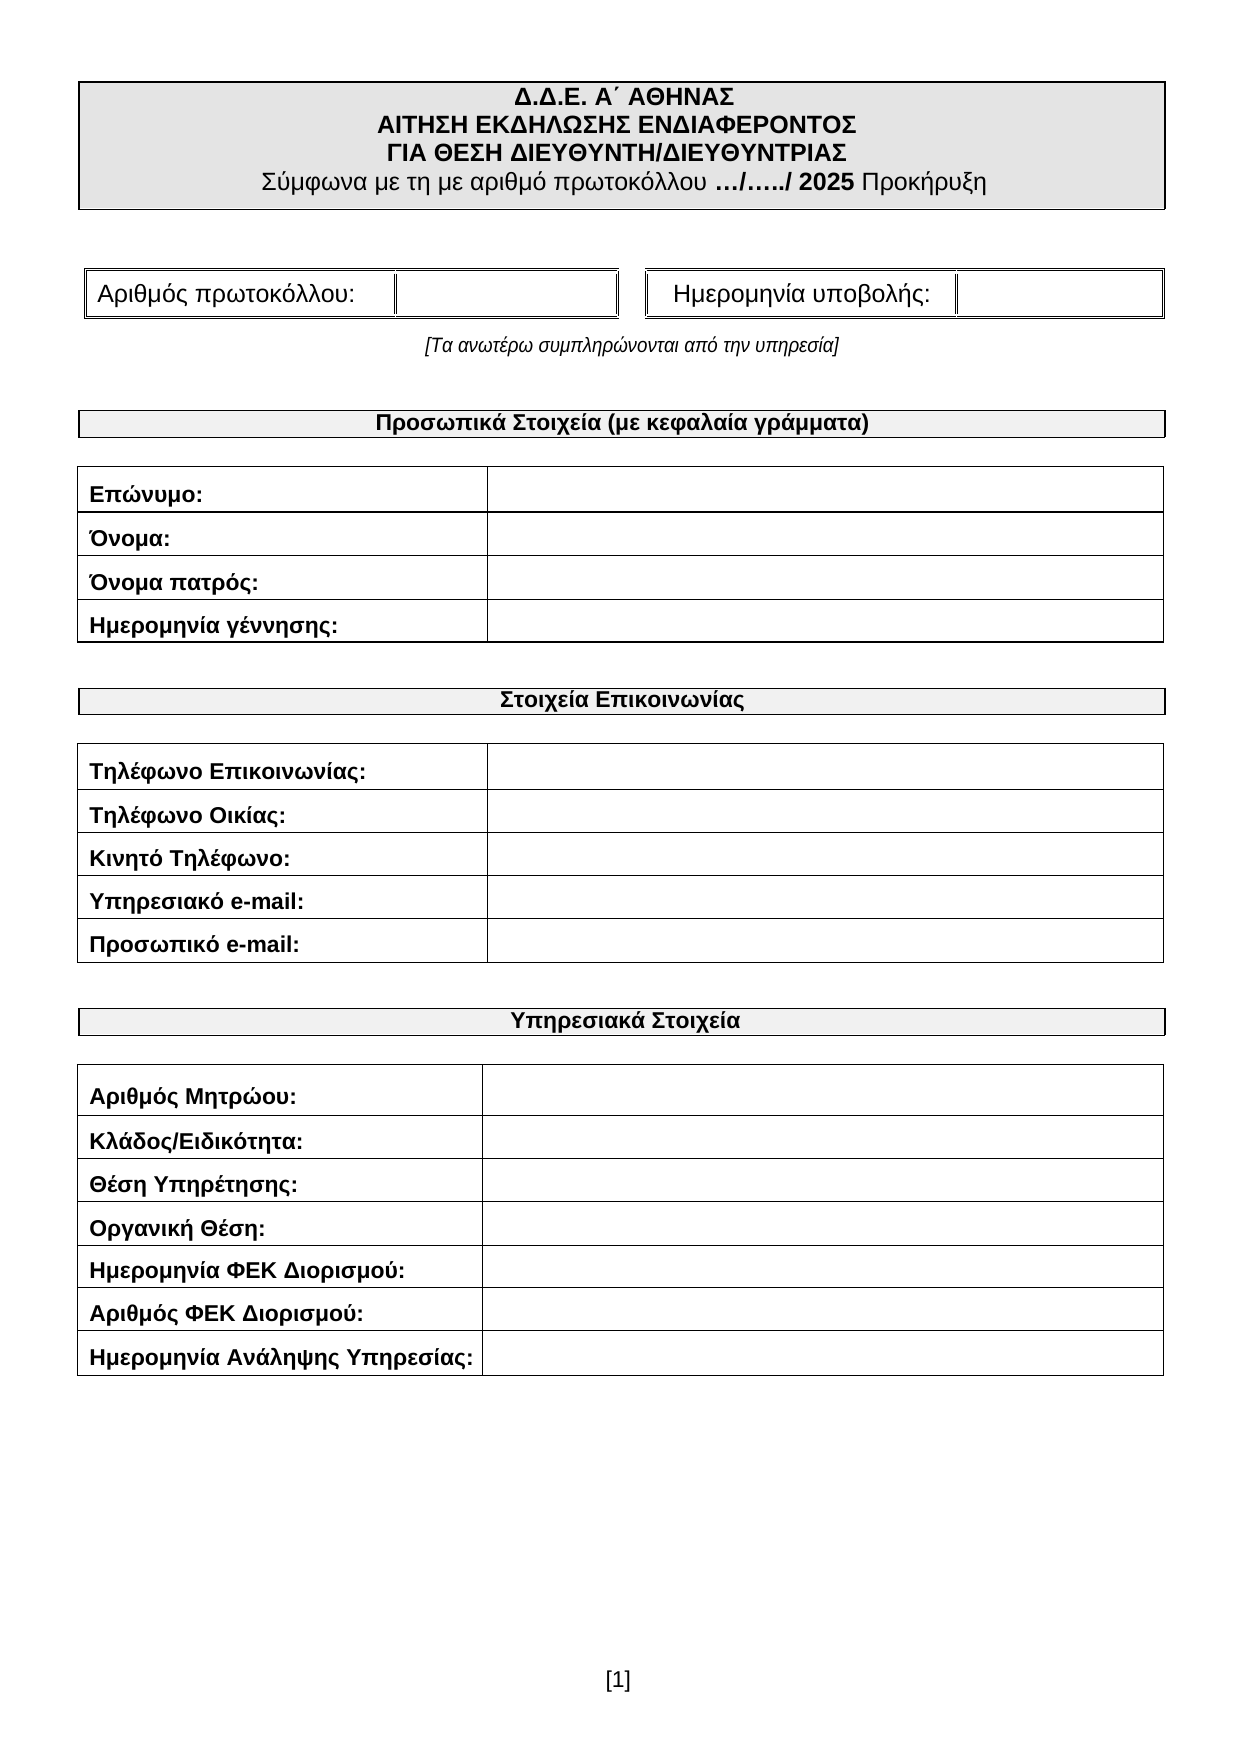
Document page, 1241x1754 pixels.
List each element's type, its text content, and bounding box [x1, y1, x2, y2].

table_cell [488, 556, 1163, 599]
table_cell [488, 833, 1163, 875]
table_header [488, 744, 1163, 789]
table_header [957, 271, 1162, 316]
table_cell [483, 1159, 1163, 1201]
table_cell [483, 1116, 1163, 1157]
table_cell Ημερομηνία γέννησης: [78, 600, 487, 641]
table_header Προσωπικά Στοιχεία (με κεφαλαία γράμματα) [80, 411, 1164, 437]
table_cell [488, 790, 1163, 832]
table_header Επώνυμο: [78, 467, 487, 511]
table_cell [488, 600, 1163, 641]
table_cell Υπηρεσιακό e-mail: [78, 876, 487, 918]
table_cell Θέση Υπηρέτησης: [78, 1159, 482, 1201]
table_header [488, 467, 1163, 511]
table_cell [488, 513, 1163, 555]
table_header [396, 271, 617, 316]
table_cell [488, 919, 1163, 962]
table_cell Προσωπικό e-mail: [78, 919, 487, 962]
table_cell Τηλέφωνο Οικίας: [78, 790, 487, 832]
table_cell Κινητό Τηλέφωνο: [78, 833, 487, 875]
table_cell [488, 876, 1163, 918]
table_cell Οργανική Θέση: [78, 1202, 482, 1245]
table_cell Κλάδος/Ειδικότητα: [78, 1116, 482, 1157]
table_header Στοιχεία Επικοινωνίας [80, 689, 1164, 714]
table_header Τηλέφωνο Επικοινωνίας: [78, 744, 487, 789]
table_cell Αριθμός ΦΕΚ Διορισμού: [78, 1288, 482, 1330]
table_header Δ.Δ.Ε. Α΄ ΑΘΗΝΑΣ ΑΙΤΗΣΗ ΕΚΔΗΛΩΣΗΣ ΕΝΔΙΑΦΕΡΟΝΤΟΣ ΓΙΑ ΘΕΣΗ ΔΙΕΥΘΥΝΤΗ/ΔΙΕΥΘΥΝΤΡΙΑΣ Σύμφωνα με τη με αριθμό πρωτοκόλλου …/…../ 2025 Προκήρυξη [80, 83, 1164, 208]
text [Τα ανωτέρω συμπληρώνονται από την υπηρεσία] [366, 333, 897, 357]
table_cell [483, 1202, 1163, 1245]
table_cell Ημερομηνία Ανάληψης Υπηρεσίας: [78, 1331, 482, 1374]
table_cell [483, 1331, 1163, 1374]
table_cell [483, 1288, 1163, 1330]
table_header [617, 268, 647, 316]
table_cell Ημερομηνία ΦΕΚ Διορισμού: [78, 1246, 482, 1287]
table_cell Όνομα: [78, 513, 487, 555]
table_header [483, 1065, 1163, 1115]
table_header Αριθμός Μητρώου: [78, 1065, 482, 1115]
table_cell Όνομα πατρός: [78, 556, 487, 599]
table_header Ημερομηνία υποβολής: [647, 269, 957, 316]
table_cell [483, 1246, 1163, 1287]
table_header Αριθμός πρωτοκόλλου: [86, 269, 396, 316]
table_header Υπηρεσιακά Στοιχεία [80, 1009, 1164, 1034]
